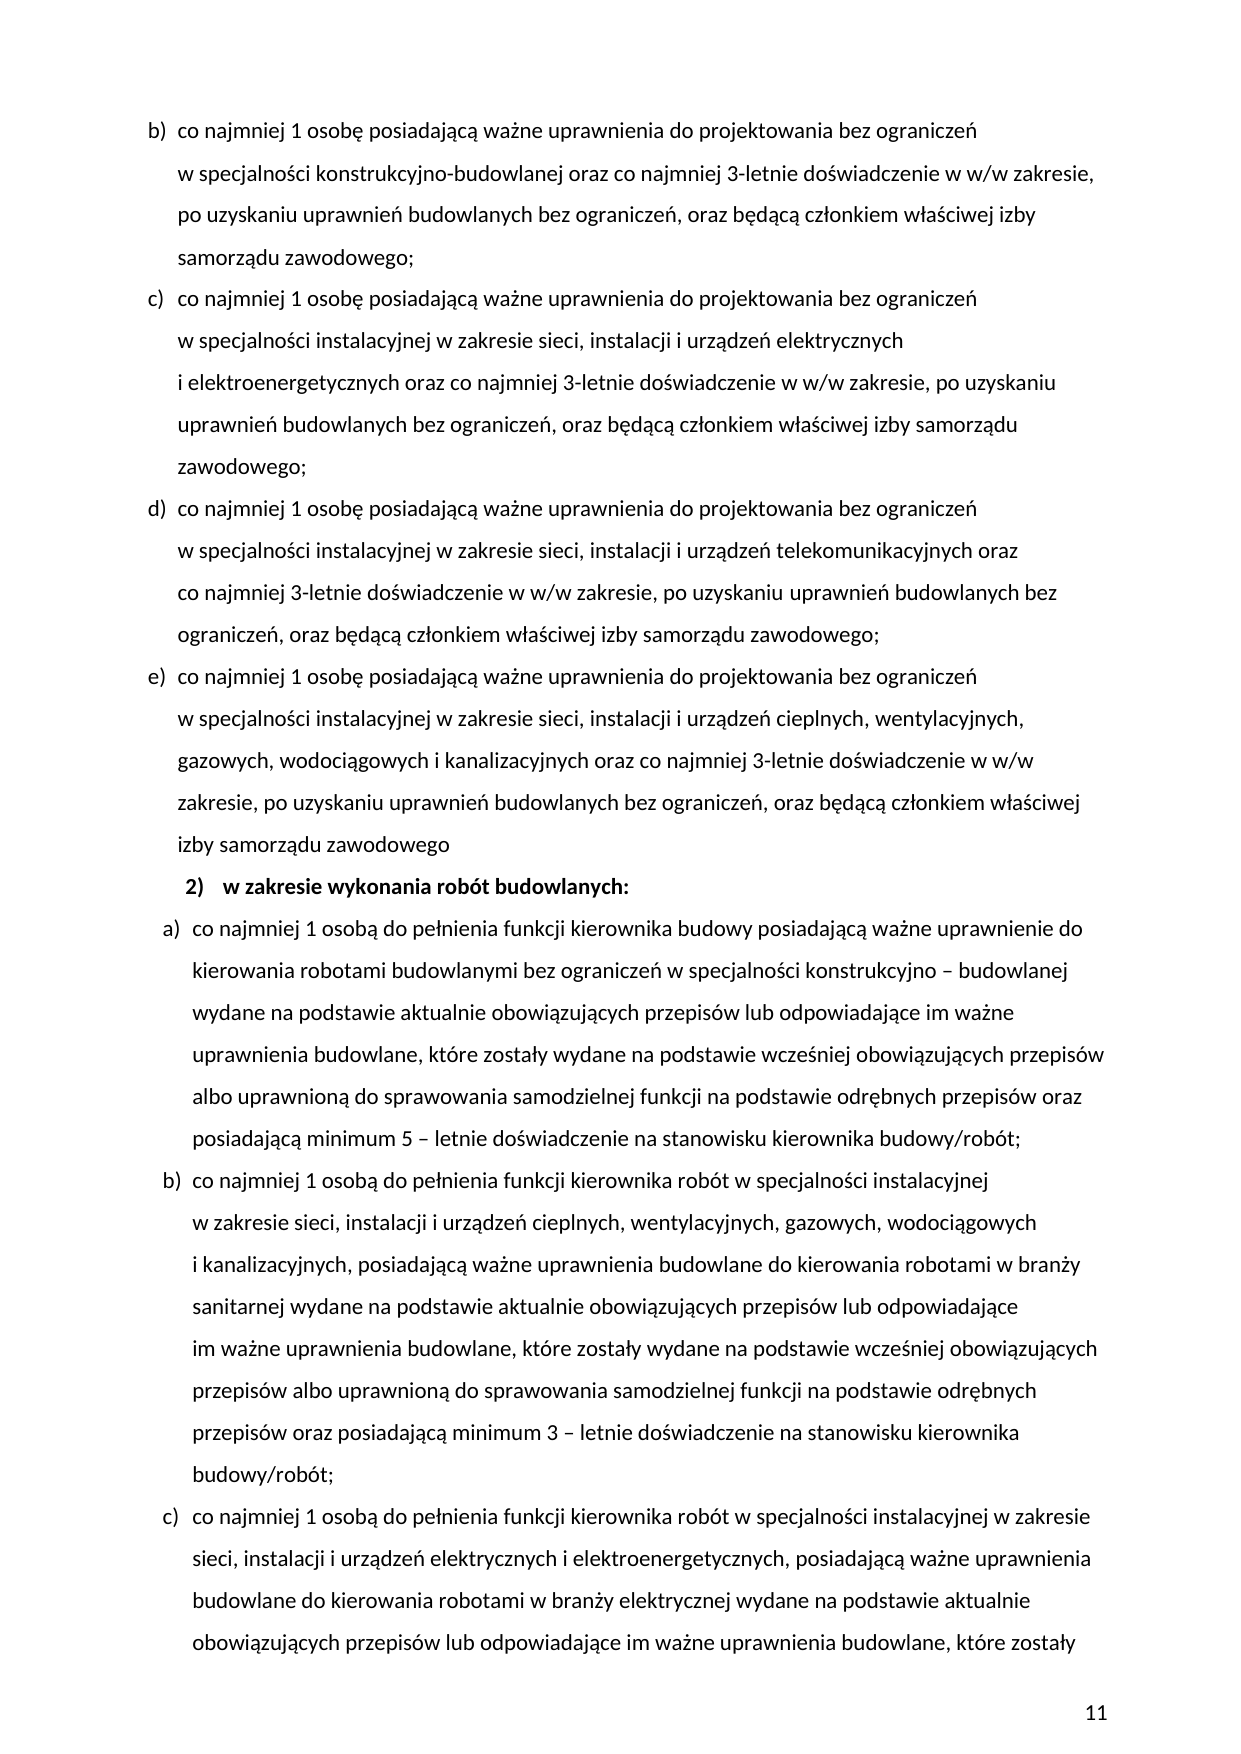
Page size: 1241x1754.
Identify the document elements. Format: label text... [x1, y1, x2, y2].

list co najmniej 1 osobą do pełnienia funkcji kierownika robót w specjalności instalacyjnej w zakresie sieci, instalacji i urządzeń cieplnych, wentylacyjnych, gazowych, wodociągowych i kanalizacyjnych, posiadającą ważne uprawnienia budowlane do kierowania robotami w branży sanitarnej wydane na podstawie aktualnie obowiązujących przepisów lub odpowiadające im ważne uprawnienia budowlane, które zostały wydane na podstawie wcześniej obowiązujących przepisów albo uprawnioną do sprawowania samodzielnej funkcji na podstawie odrębnych przepisów oraz posiadającą minimum 3 – letnie doświadczenie na stanowisku kierownika budowy/robót; [162, 1166, 1107, 1488]
list co najmniej 1 osobę posiadającą ważne uprawnienia do projektowania bez ograniczeń w specjalności instalacyjnej w zakresie sieci, instalacji i urządzeń elektrycznych i elektroenergetycznych oraz co najmniej 3-letnie doświadczenie w w/w zakresie, po uzyskaniu uprawnień budowlanych bez ograniczeń, oraz będącą członkiem właściwej izby samorządu zawodowego; [148, 284, 1107, 481]
list co najmniej 1 osobę posiadającą ważne uprawnienia do projektowania bez ograniczeń w specjalności instalacyjnej w zakresie sieci, instalacji i urządzeń cieplnych, wentylacyjnych, gazowych, wodociągowych i kanalizacyjnych oraz co najmniej 3-letnie doświadczenie w w/w zakresie, po uzyskaniu uprawnień budowlanych bez ograniczeń, oraz będącą członkiem właściwej izby samorządu zawodowego [148, 662, 1107, 858]
list co najmniej 1 osobą do pełnienia funkcji kierownika budowy posiadającą ważne uprawnienie do kierowania robotami budowlanymi bez ograniczeń w specjalności konstrukcyjno – budowlanej wydane na podstawie aktualnie obowiązujących przepisów lub odpowiadające im ważne uprawnienia budowlane, które zostały wydane na podstawie wcześniej obowiązujących przepisów albo uprawnioną do sprawowania samodzielnej funkcji na podstawie odrębnych przepisów oraz posiadającą minimum 5 – letnie doświadczenie na stanowisku kierownika budowy/robót; [162, 914, 1107, 1152]
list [162, 1502, 1107, 1656]
list co najmniej 1 osobę posiadającą ważne uprawnienia do projektowania bez ograniczeń w specjalności instalacyjnej w zakresie sieci, instalacji i urządzeń telekomunikacyjnych oraz co najmniej 3-letnie doświadczenie w w/w zakresie, po uzyskaniu uprawnień budowlanych bez ograniczeń, oraz będącą członkiem właściwej izby samorządu zawodowego; [148, 494, 1107, 648]
list w zakresie wykonania robót budowlanych: [185, 872, 1107, 900]
list co najmniej 1 osobę posiadającą ważne uprawnienia do projektowania bez ograniczeń w specjalności konstrukcyjno-budowlanej oraz co najmniej 3-letnie doświadczenie w w/w zakresie, po uzyskaniu uprawnień budowlanych bez ograniczeń, oraz będącą członkiem właściwej izby samorządu zawodowego; [148, 117, 1107, 271]
